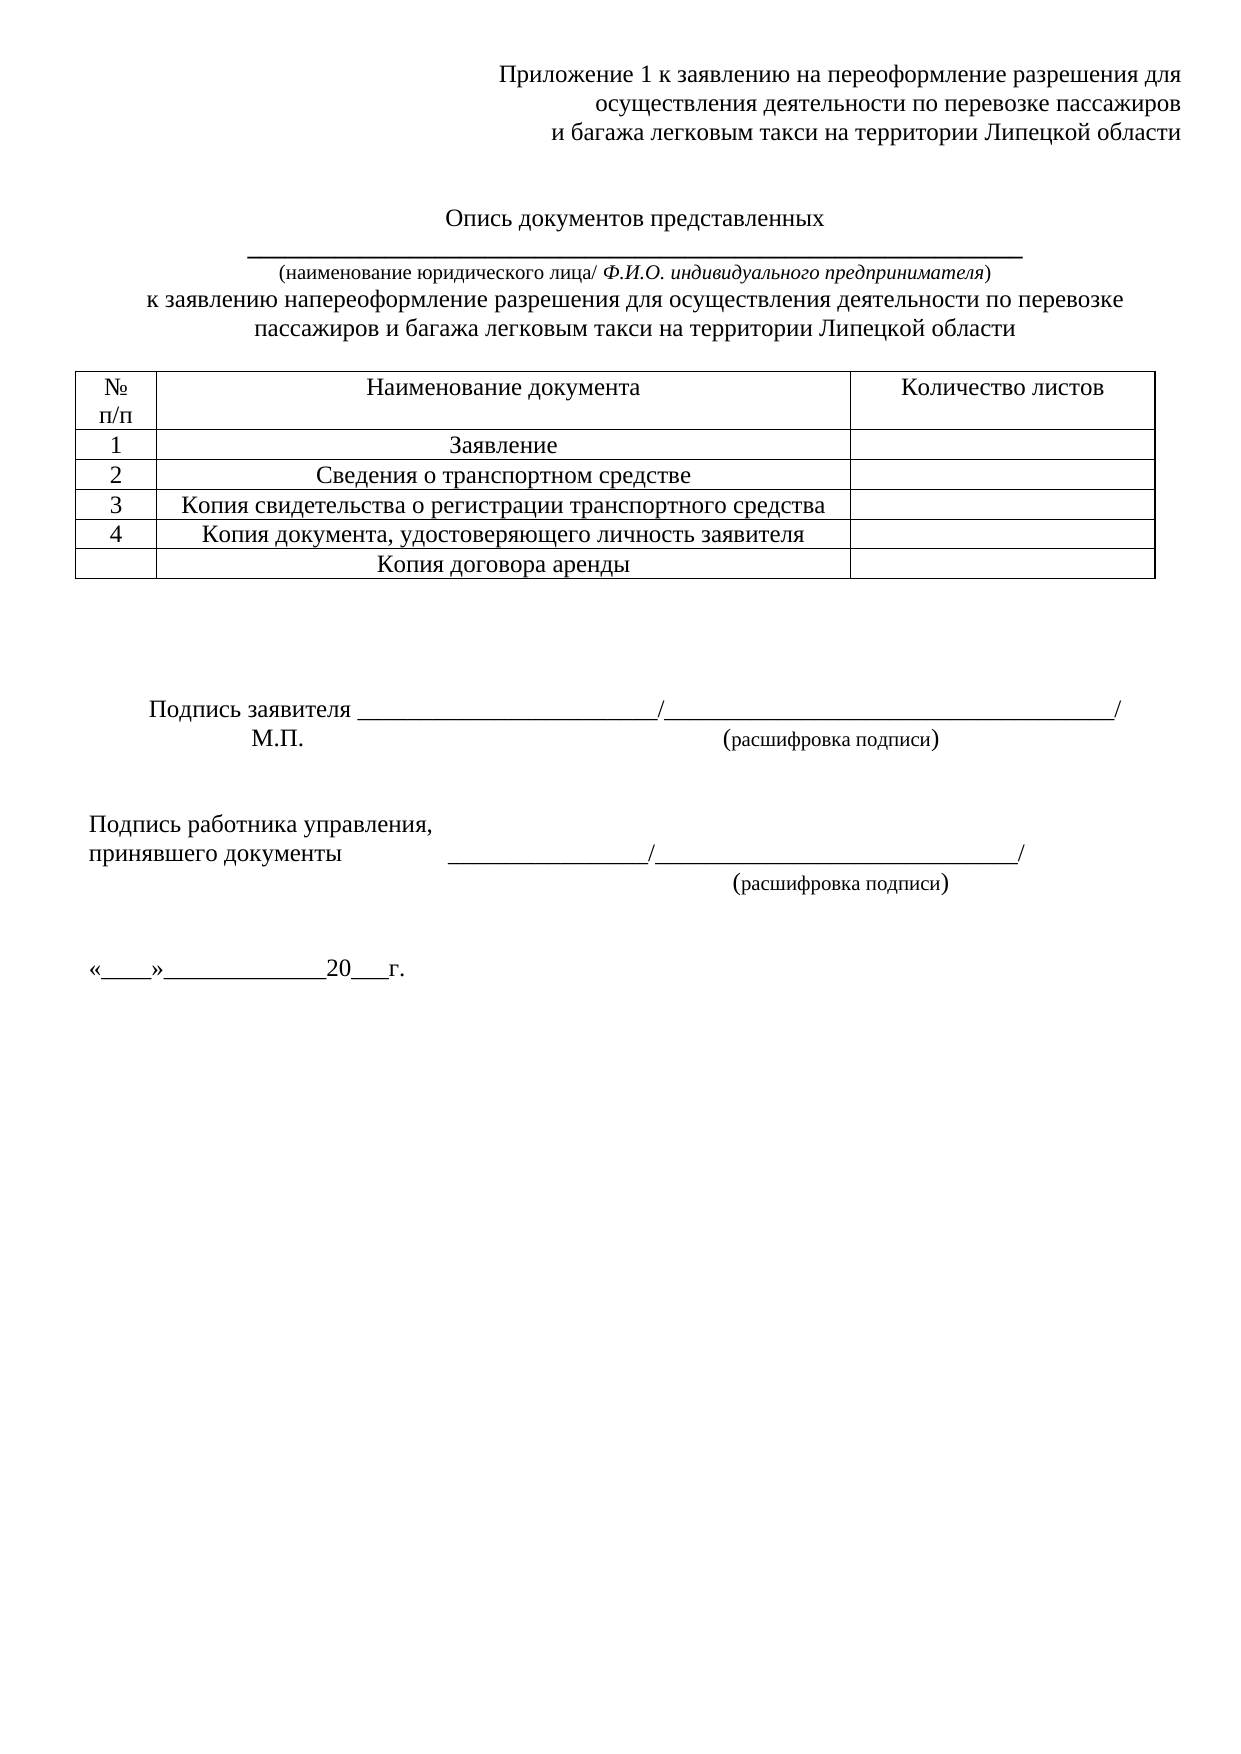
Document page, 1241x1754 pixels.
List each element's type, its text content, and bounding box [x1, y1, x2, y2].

table_cell [851, 549, 1154, 578]
table_cell 1 [76, 430, 156, 459]
table_header Наименование документа [157, 372, 850, 429]
table_cell [851, 460, 1154, 489]
text Подпись работника управления, [89, 809, 1181, 838]
table_cell [851, 430, 1154, 459]
table_cell 4 [76, 520, 156, 548]
text (наименование юридического лица/ Ф.И.О. индивидуального предпринимателя) [89, 260, 1181, 284]
text принявшего документы ________________/_____________________________/ [89, 838, 1181, 867]
table_cell [851, 520, 1154, 548]
text Подпись заявителя ________________________/____________________________________/ [89, 694, 1181, 723]
text Опись документов представленных [89, 203, 1181, 232]
table_cell Копия свидетельства о регистрации транспортного средства [157, 490, 850, 518]
table_cell [76, 549, 156, 578]
table_cell Сведения о транспортном средстве [157, 460, 850, 489]
text «____»_____________20___г. [89, 953, 1181, 982]
table_cell 3 [76, 490, 156, 518]
table_header № п/п [76, 372, 156, 429]
text осуществления деятельности по перевозке пассажиров [89, 88, 1181, 117]
table_cell 2 [76, 460, 156, 489]
text М.П. (расшифровка подписи) [89, 723, 1181, 752]
table_cell Заявление [157, 430, 850, 459]
table_cell Копия договора аренды [157, 549, 850, 578]
text и багажа легковым такси на территории Липецкой области [89, 117, 1181, 145]
text Приложение 1 к заявлению на переоформление разрешения для [89, 59, 1181, 88]
text к заявлению напереоформление разрешения для осуществления деятельности по перевозке пассажиров и багажа легковым такси на территории Липецкой области [89, 284, 1181, 342]
table_header Количество листов [851, 372, 1154, 429]
text ______________________________________________________________ [89, 232, 1181, 260]
table_cell [851, 490, 1154, 518]
table_cell Копия документа, удостоверяющего личность заявителя [157, 520, 850, 548]
text (расшифровка подписи) [89, 867, 1181, 895]
